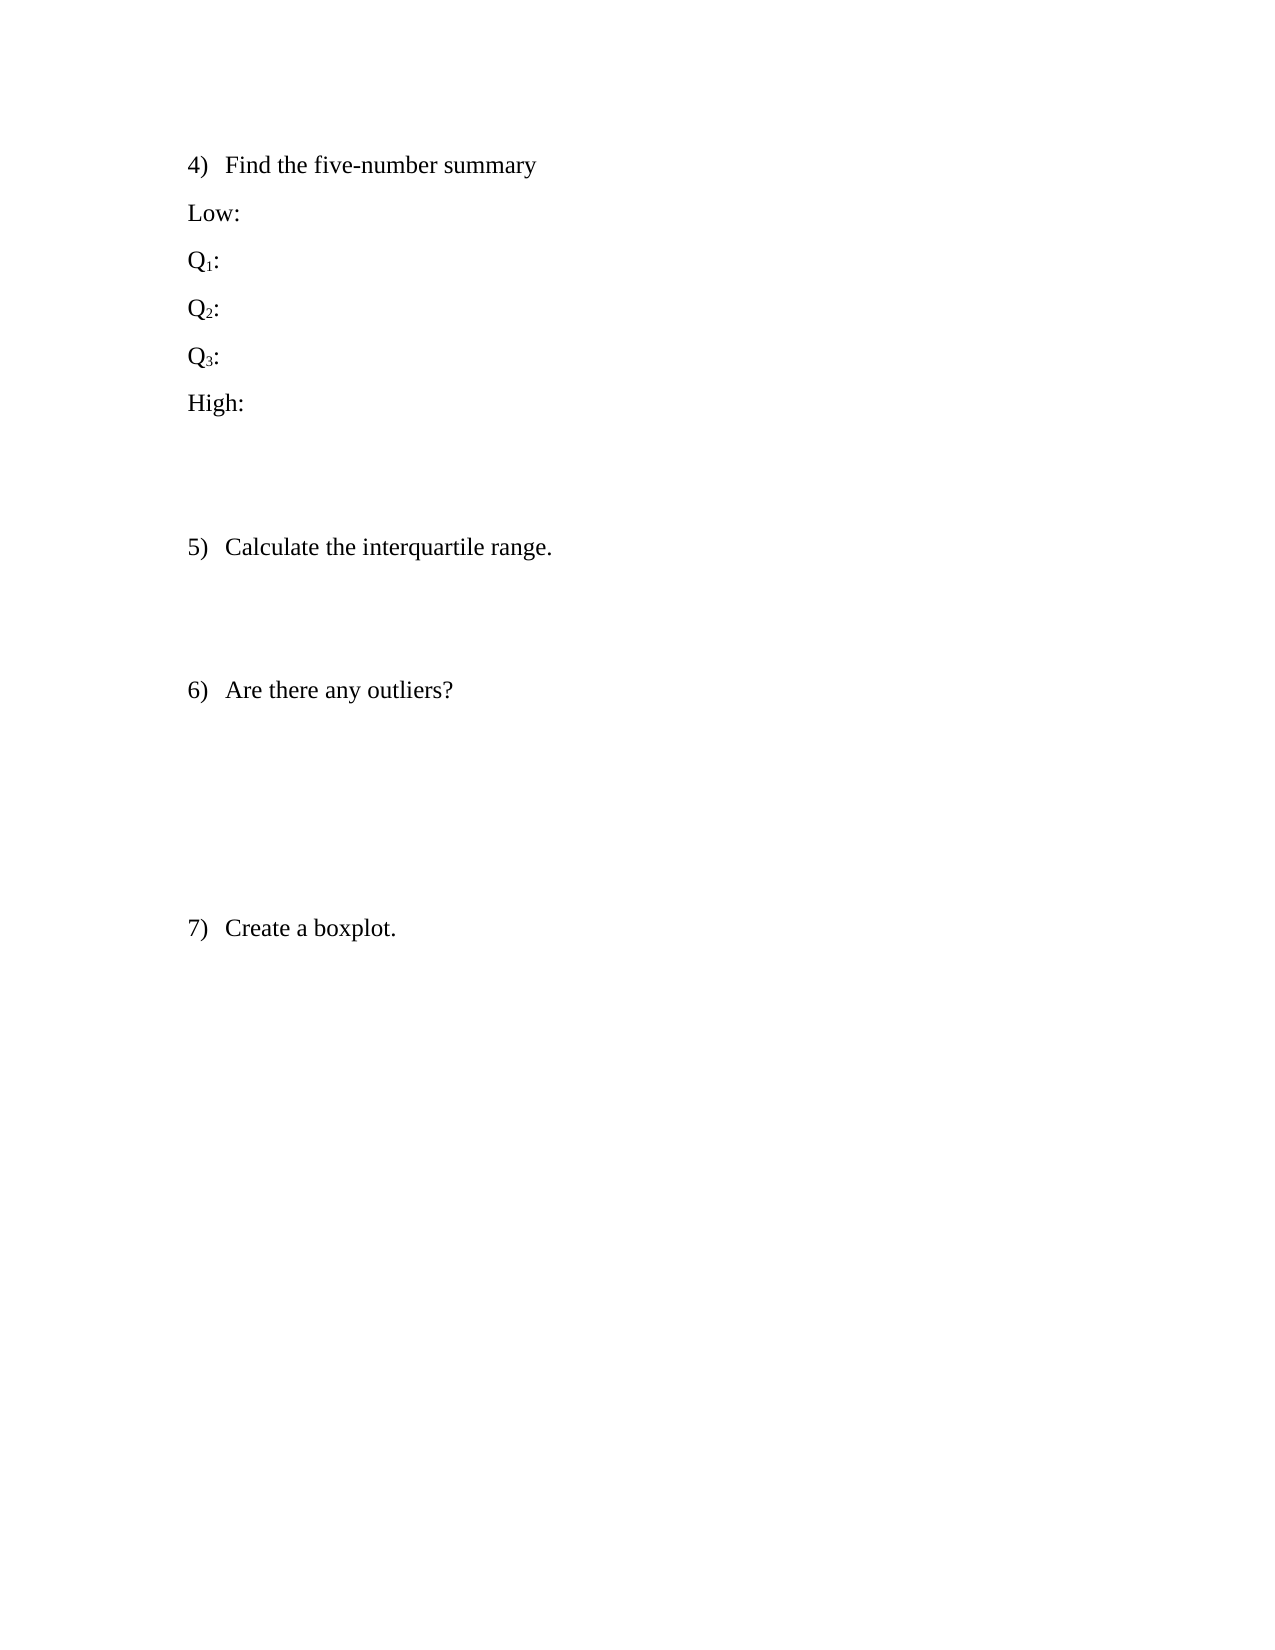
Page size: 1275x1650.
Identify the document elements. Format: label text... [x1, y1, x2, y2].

text High: [150, 388, 1125, 417]
list Are there any outliers? [187, 675, 1125, 703]
text Q3: [150, 341, 1125, 369]
text Q1: [150, 245, 1125, 274]
list Create a boxplot. [187, 913, 1125, 942]
text Low: [150, 198, 1125, 226]
list Find the five-number summary [187, 150, 1125, 179]
list Calculate the interquartile range. [187, 532, 1125, 560]
text Q2: [150, 293, 1125, 322]
